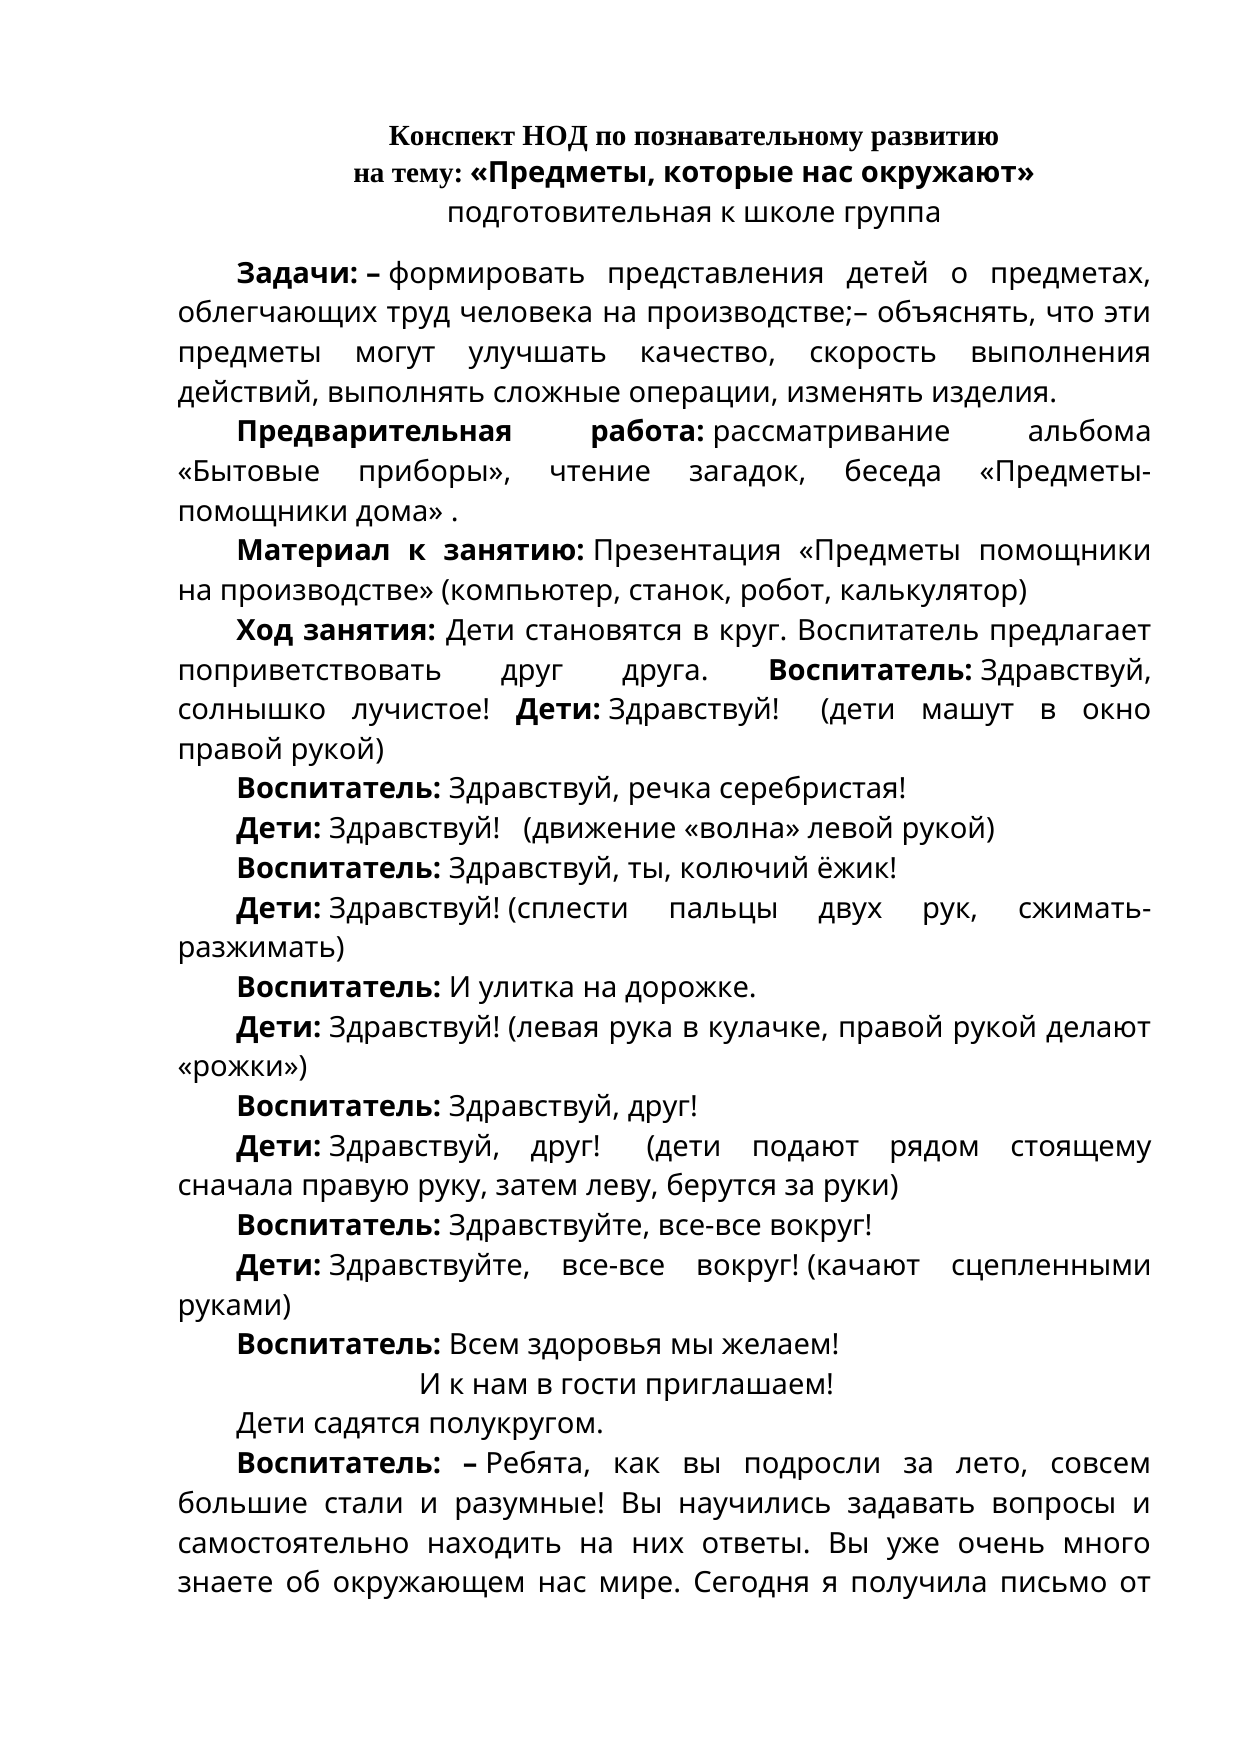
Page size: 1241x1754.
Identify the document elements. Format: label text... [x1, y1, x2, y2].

text Воспитатель: Здравствуй, друг! [177, 1085, 1152, 1125]
text Дети: Здравствуй! (левая рука в кулачке, правой рукой делают «рожки») [177, 1006, 1152, 1085]
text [177, 1442, 1152, 1601]
text И к нам в гости приглашаем! [177, 1363, 1152, 1403]
text Воспитатель: Здравствуйте, все-все вокруг! [177, 1204, 1152, 1244]
text Дети: Здравствуй, друг! (дети подают рядом стоящему сначала правую руку, затем леву, берутся за руки) [177, 1125, 1152, 1204]
text Воспитатель: И улитка на дорожке. [177, 966, 1152, 1006]
text Предварительная работа: рассматривание альбома «Бытовые приборы», чтение загадок, беседа «Предметы-помощники дома» . [177, 411, 1152, 530]
text Дети: Здравствуй! (сплести пальцы двух рук, сжимать-разжимать) [177, 887, 1152, 966]
text Дети: Здравствуй! (движение «волна» левой рукой) [177, 807, 1152, 847]
text Дети садятся полукругом. [177, 1403, 1152, 1442]
text Воспитатель: Здравствуй, ты, колючий ёжик! [177, 847, 1152, 887]
text Задачи: – формировать представления детей о предметах, облегчающих труд человека на производстве;– объяснять, что эти предметы могут улучшать качество, скорость выполнения действий, выполнять сложные операции, изменять изделия. [177, 252, 1152, 411]
text Ход занятия: Дети становятся в круг. Воспитатель предлагает поприветствовать друг друга. Воспитатель: Здравствуй, солнышко лучистое! Дети: Здравствуй! (дети машут в окно правой рукой) [177, 609, 1152, 768]
text подготовительная к школе группа [177, 191, 1152, 231]
text Дети: Здравствуйте, все-все вокруг! (качают сцепленными руками) [177, 1244, 1152, 1323]
text Воспитатель: Здравствуй, речка серебристая! [177, 768, 1152, 807]
text Конспект НОД по познавательному развитию [177, 118, 1152, 152]
text Материал к занятию: Презентация «Предметы помощники на производстве» (компьютер, станок, робот, калькулятор) [177, 530, 1152, 609]
text Воспитатель: Всем здоровья мы желаем! [177, 1323, 1152, 1363]
text на тему: «Предметы, которые нас окружают» [177, 152, 1152, 191]
